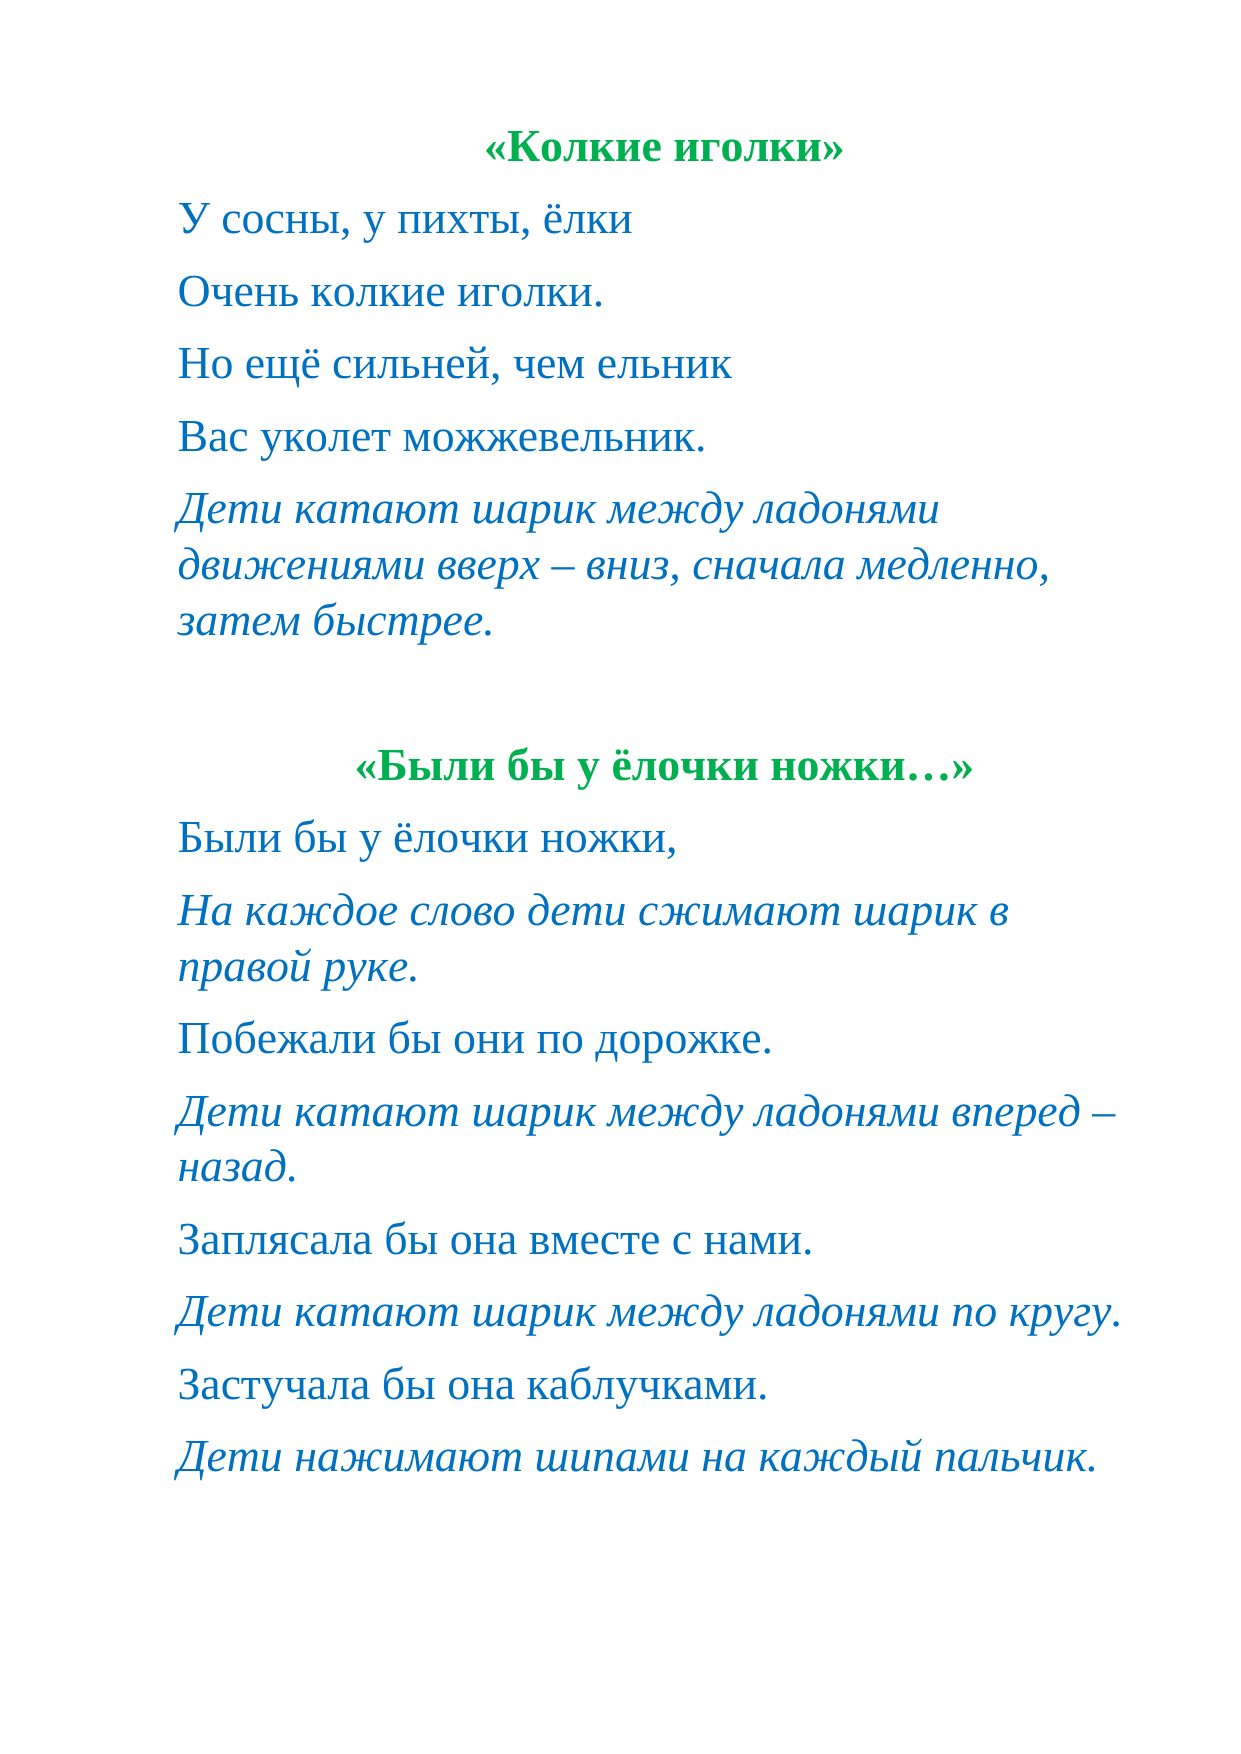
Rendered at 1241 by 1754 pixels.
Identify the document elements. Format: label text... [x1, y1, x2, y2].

text «Были бы у ёлочки ножки…» [177, 737, 1152, 790]
text Очень колкие иголки. [177, 263, 1152, 316]
text У сосны, у пихты, ёлки [177, 191, 1152, 243]
text Побежали бы они по дорожке. [177, 1011, 1152, 1063]
text Вас уколет можжевельник. [177, 408, 1152, 461]
text Заплясала бы она вместе с нами. [177, 1211, 1152, 1264]
text Дети катают шарик между ладонями по кругу. [177, 1284, 1152, 1337]
text Были бы у ёлочки ножки, [177, 810, 1152, 862]
text Дети нажимают шипами на каждый пальчик. [177, 1429, 1152, 1482]
text Дети катают шарик между ладонями движениями вверх – вниз, сначала медленно, затем быстрее. [177, 481, 1152, 645]
text Но ещё сильней, чем ельник [177, 336, 1152, 388]
text Застучала бы она каблучками. [177, 1356, 1152, 1409]
text На каждое слово дети сжимают шарик в правой руке. [177, 882, 1152, 991]
text Дети катают шарик между ладонями вперед – назад. [177, 1083, 1152, 1192]
text «Колкие иголки» [177, 118, 1152, 171]
